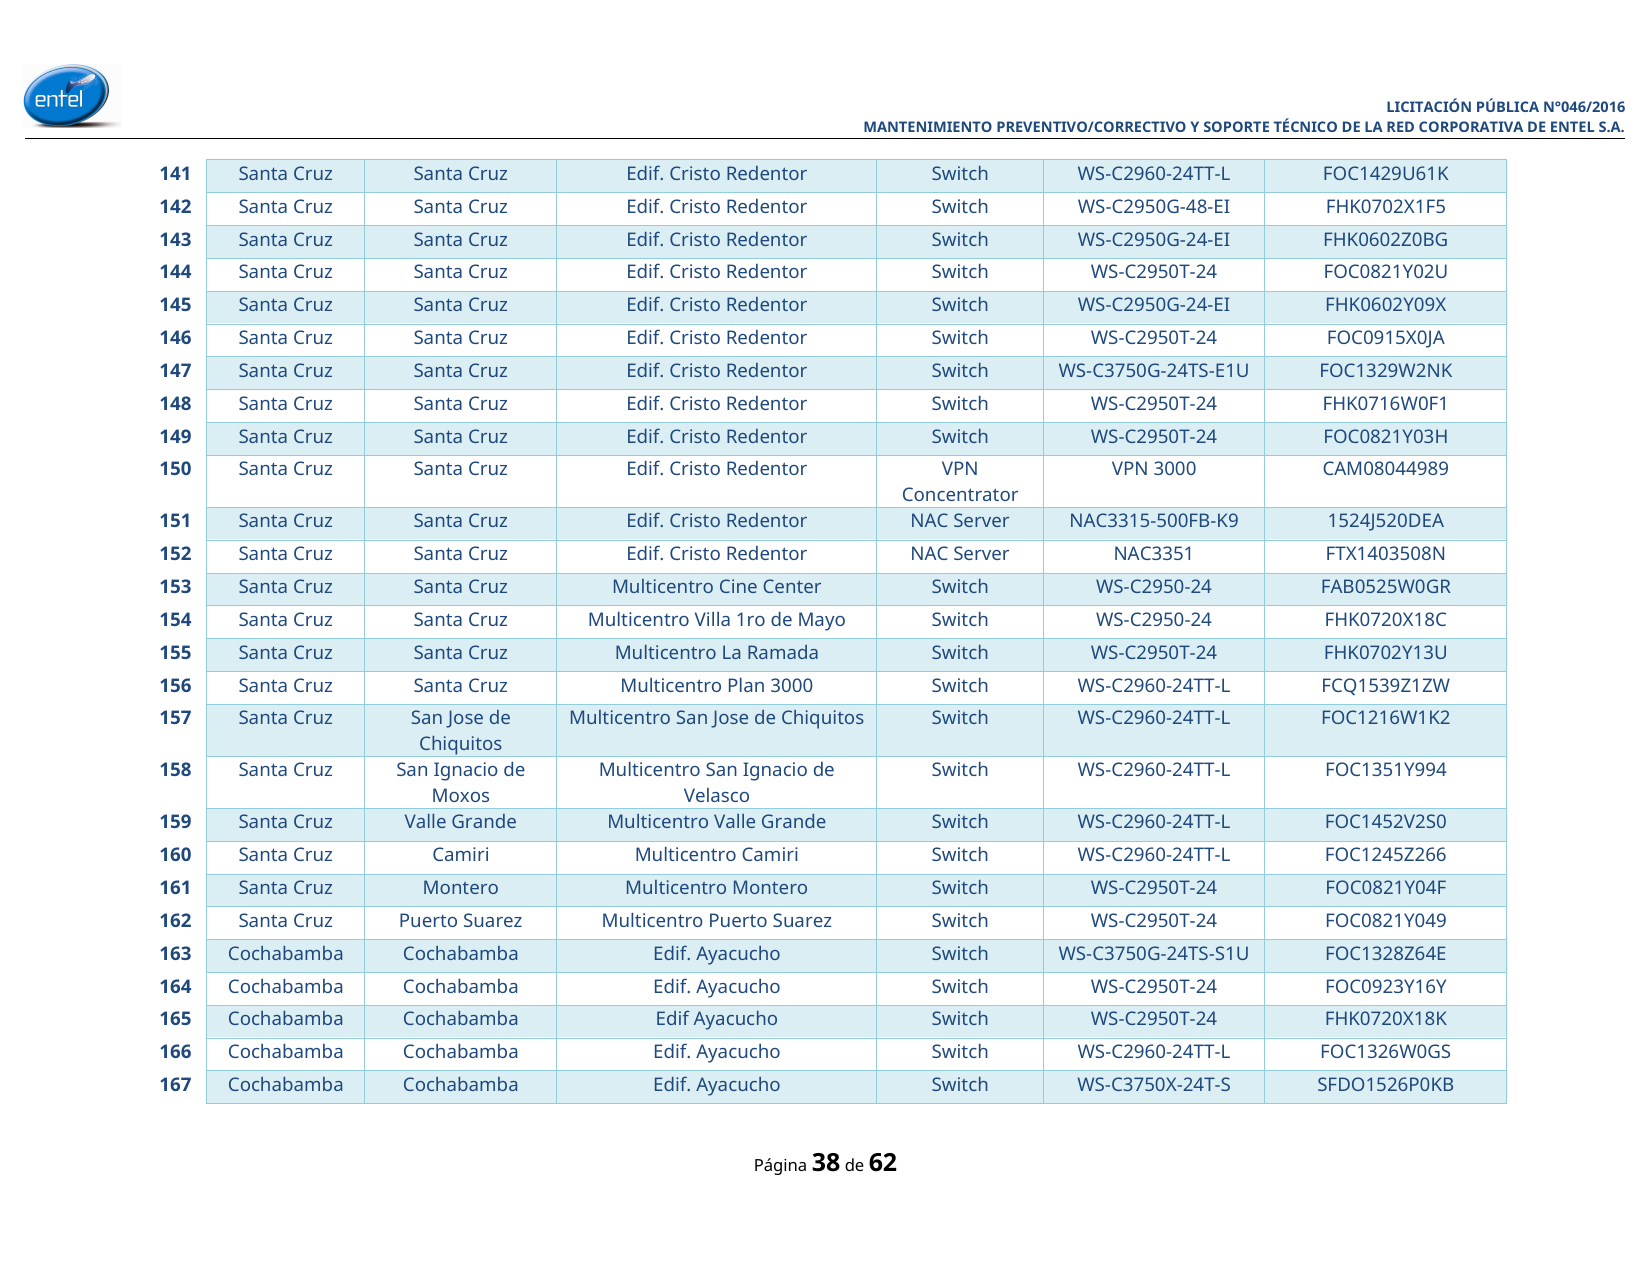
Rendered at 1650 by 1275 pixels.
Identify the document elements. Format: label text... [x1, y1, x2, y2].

table_cell 143 [144, 225, 206, 258]
table_cell 141 [144, 159, 206, 192]
table_cell 167 [144, 1070, 206, 1103]
table_cell WS-C2950-24 [1044, 574, 1264, 605]
table_cell FOC0915X0JA [1265, 325, 1506, 356]
table_cell Santa Cruz [365, 423, 556, 455]
table_cell FOC1329W2NK [1265, 357, 1506, 389]
table_cell WS-C2960-24TT-L [1044, 705, 1264, 756]
table_cell SFDO1526P0KB [1265, 1071, 1506, 1103]
table_cell Edif. Cristo Redentor [557, 541, 876, 572]
table_cell WS-C3750G-24TS-E1U [1044, 357, 1264, 389]
table_cell Cochabamba [365, 1006, 556, 1037]
table_cell Edif. Cristo Redentor [557, 325, 876, 356]
table_cell WS-C2960-24TT-L [1044, 809, 1264, 841]
table_cell Santa Cruz [207, 757, 364, 808]
table_cell Santa Cruz [207, 574, 364, 605]
table_cell 161 [144, 874, 206, 906]
table_cell Santa Cruz [207, 907, 364, 939]
table_cell WS-C2950G-48-EI [1044, 193, 1264, 225]
table_cell Santa Cruz [207, 842, 364, 873]
table_cell NAC Server [877, 508, 1043, 539]
table_cell Edif. Cristo Redentor [557, 259, 876, 291]
table_cell VPN Concentrator [877, 456, 1043, 507]
table_cell Switch [877, 160, 1043, 192]
table_cell Multicentro Montero [557, 875, 876, 906]
table_cell WS-C2950T-24 [1044, 639, 1264, 671]
table_cell Santa Cruz [207, 193, 364, 225]
table_cell 154 [144, 605, 206, 638]
table_cell Switch [877, 259, 1043, 291]
table_cell FOC1216W1K2 [1265, 705, 1506, 756]
table_cell Multicentro Valle Grande [557, 809, 876, 841]
table_cell WS-C3750X-24T-S [1044, 1071, 1264, 1103]
table_cell Edif. Ayacucho [557, 940, 876, 972]
table_cell Santa Cruz [207, 423, 364, 455]
table_cell Switch [877, 875, 1043, 906]
table_cell FHK0602Y09X [1265, 292, 1506, 323]
table_cell 164 [144, 972, 206, 1005]
table_cell 1524J520DEA [1265, 508, 1506, 539]
table_cell Switch [877, 907, 1043, 939]
table_cell Puerto Suarez [365, 907, 556, 939]
table_cell Santa Cruz [365, 456, 556, 507]
table_cell FCQ1539Z1ZW [1265, 672, 1506, 704]
table_cell WS-C2950T-24 [1044, 907, 1264, 939]
table_cell FOC1351Y994 [1265, 757, 1506, 808]
table_cell Cochabamba [207, 973, 364, 1005]
table_cell VPN 3000 [1044, 456, 1264, 507]
table_cell Santa Cruz [365, 574, 556, 605]
table_cell Multicentro San Jose de Chiquitos [557, 705, 876, 756]
table_cell FOC1328Z64E [1265, 940, 1506, 972]
table_cell 147 [144, 356, 206, 389]
table_cell FHK0716W0F1 [1265, 390, 1506, 422]
picture [23, 64, 122, 128]
table_cell Santa Cruz [365, 541, 556, 572]
table_cell 160 [144, 841, 206, 873]
table_cell 162 [144, 906, 206, 939]
table_cell Switch [877, 357, 1043, 389]
table_cell Cochabamba [207, 1006, 364, 1037]
table_cell FOC1452V2S0 [1265, 809, 1506, 841]
table_cell Santa Cruz [365, 160, 556, 192]
table_cell WS-C2950T-24 [1044, 390, 1264, 422]
table_cell Santa Cruz [207, 325, 364, 356]
table_cell WS-C2950T-24 [1044, 325, 1264, 356]
table_cell Santa Cruz [207, 606, 364, 638]
table_cell Santa Cruz [365, 672, 556, 704]
table_cell Switch [877, 325, 1043, 356]
table_cell 144 [144, 258, 206, 291]
table_cell Switch [877, 940, 1043, 972]
table_cell Switch [877, 1006, 1043, 1037]
table_cell Multicentro Villa 1ro de Mayo [557, 606, 876, 638]
table_cell Multicentro Cine Center [557, 574, 876, 605]
table_cell Cochabamba [365, 1071, 556, 1103]
table_cell FAB0525W0GR [1265, 574, 1506, 605]
table_cell WS-C2950G-24-EI [1044, 292, 1264, 323]
table_cell 158 [144, 756, 206, 808]
table_cell FOC1429U61K [1265, 160, 1506, 192]
table_cell Santa Cruz [207, 875, 364, 906]
table_cell 145 [144, 291, 206, 323]
table_cell Edif. Cristo Redentor [557, 292, 876, 323]
table_cell FHK0720X18K [1265, 1006, 1506, 1037]
table_cell Edif. Cristo Redentor [557, 508, 876, 539]
table_cell Edif. Cristo Redentor [557, 160, 876, 192]
table_cell Edif. Cristo Redentor [557, 193, 876, 225]
table_cell Santa Cruz [207, 292, 364, 323]
table_cell Switch [877, 757, 1043, 808]
table_cell Santa Cruz [365, 390, 556, 422]
table_cell Santa Cruz [207, 357, 364, 389]
table_cell NAC3315-500FB-K9 [1044, 508, 1264, 539]
table_cell WS-C2950T-24 [1044, 423, 1264, 455]
table_cell Santa Cruz [207, 226, 364, 258]
table_cell NAC3351 [1044, 541, 1264, 572]
table_cell Multicentro Plan 3000 [557, 672, 876, 704]
table_cell Edif. Ayacucho [557, 973, 876, 1005]
table_cell WS-C2960-24TT-L [1044, 160, 1264, 192]
table_cell Cochabamba [365, 973, 556, 1005]
table_cell 146 [144, 324, 206, 356]
table_cell Switch [877, 1071, 1043, 1103]
table_cell 153 [144, 573, 206, 605]
table_cell Switch [877, 809, 1043, 841]
table_cell 148 [144, 389, 206, 422]
table_cell Switch [877, 842, 1043, 873]
table_cell WS-C2960-24TT-L [1044, 757, 1264, 808]
table_cell Santa Cruz [365, 357, 556, 389]
table_cell FOC0821Y049 [1265, 907, 1506, 939]
table_cell Multicentro Camiri [557, 842, 876, 873]
table_cell 163 [144, 939, 206, 972]
table_cell Santa Cruz [207, 456, 364, 507]
table_cell 149 [144, 422, 206, 455]
table_cell NAC Server [877, 541, 1043, 572]
table_cell Santa Cruz [365, 606, 556, 638]
table_cell Santa Cruz [365, 639, 556, 671]
table_cell Switch [877, 226, 1043, 258]
table_cell WS-C2950-24 [1044, 606, 1264, 638]
table_cell Santa Cruz [207, 508, 364, 539]
table_cell Santa Cruz [207, 259, 364, 291]
table_cell 151 [144, 507, 206, 539]
table_cell Switch [877, 672, 1043, 704]
table_cell Valle Grande [365, 809, 556, 841]
table_cell Switch [877, 390, 1043, 422]
table_cell Switch [877, 292, 1043, 323]
table_cell Multicentro La Ramada [557, 639, 876, 671]
table_cell FOC0821Y03H [1265, 423, 1506, 455]
table_cell Santa Cruz [207, 705, 364, 756]
table_cell Switch [877, 574, 1043, 605]
table_cell FTX1403508N [1265, 541, 1506, 572]
table_cell Cochabamba [207, 1071, 364, 1103]
table_cell Edif. Ayacucho [557, 1071, 876, 1103]
table_cell Edif. Cristo Redentor [557, 423, 876, 455]
table_cell Santa Cruz [365, 259, 556, 291]
table_cell Cochabamba [365, 940, 556, 972]
table_cell Switch [877, 423, 1043, 455]
table_cell 165 [144, 1005, 206, 1037]
table_cell FOC0923Y16Y [1265, 973, 1506, 1005]
table_cell FOC0821Y04F [1265, 875, 1506, 906]
table_cell Edif. Cristo Redentor [557, 390, 876, 422]
table_cell Edif. Cristo Redentor [557, 357, 876, 389]
table_cell WS-C2960-24TT-L [1044, 672, 1264, 704]
table_cell Cochabamba [207, 1039, 364, 1070]
table_cell 152 [144, 540, 206, 572]
table_cell WS-C2960-24TT-L [1044, 842, 1264, 873]
table_cell WS-C2950T-24 [1044, 259, 1264, 291]
table_cell Santa Cruz [207, 160, 364, 192]
table_cell FHK0602Z0BG [1265, 226, 1506, 258]
table_cell 159 [144, 808, 206, 841]
table_cell Multicentro Puerto Suarez [557, 907, 876, 939]
table_cell Santa Cruz [207, 541, 364, 572]
table_cell San Ignacio de Moxos [365, 757, 556, 808]
table_cell Cochabamba [365, 1039, 556, 1070]
table_cell Switch [877, 1039, 1043, 1070]
table_cell WS-C2960-24TT-L [1044, 1039, 1264, 1070]
table_cell Switch [877, 973, 1043, 1005]
table_cell Switch [877, 639, 1043, 671]
table_cell Edif. Cristo Redentor [557, 226, 876, 258]
table_cell San Jose de Chiquitos [365, 705, 556, 756]
table_cell Santa Cruz [207, 639, 364, 671]
table_cell Switch [877, 606, 1043, 638]
table_cell FHK0702Y13U [1265, 639, 1506, 671]
table_cell 157 [144, 704, 206, 756]
table_cell WS-C2950T-24 [1044, 973, 1264, 1005]
table_cell Santa Cruz [365, 193, 556, 225]
table_cell Santa Cruz [365, 226, 556, 258]
table_cell Camiri [365, 842, 556, 873]
table_cell 155 [144, 638, 206, 671]
table_cell Switch [877, 193, 1043, 225]
table_cell Santa Cruz [365, 508, 556, 539]
table_cell Santa Cruz [365, 325, 556, 356]
table_cell Switch [877, 705, 1043, 756]
table_cell Cochabamba [207, 940, 364, 972]
table_cell 166 [144, 1038, 206, 1070]
table_cell Santa Cruz [207, 809, 364, 841]
table_cell 142 [144, 192, 206, 225]
table_cell Edif Ayacucho [557, 1006, 876, 1037]
table_cell Santa Cruz [207, 672, 364, 704]
table_cell Multicentro San Ignacio de Velasco [557, 757, 876, 808]
table_cell Edif. Ayacucho [557, 1039, 876, 1070]
table_cell CAM08044989 [1265, 456, 1506, 507]
table_cell Montero [365, 875, 556, 906]
table_cell WS-C2950T-24 [1044, 1006, 1264, 1037]
table_cell Edif. Cristo Redentor [557, 456, 876, 507]
table_cell WS-C3750G-24TS-S1U [1044, 940, 1264, 972]
table_cell WS-C2950G-24-EI [1044, 226, 1264, 258]
table_cell WS-C2950T-24 [1044, 875, 1264, 906]
table_cell 150 [144, 455, 206, 507]
table_cell FHK0720X18C [1265, 606, 1506, 638]
table_cell FOC0821Y02U [1265, 259, 1506, 291]
table_cell FOC1245Z266 [1265, 842, 1506, 873]
table_cell FHK0702X1F5 [1265, 193, 1506, 225]
table_cell Santa Cruz [365, 292, 556, 323]
table_cell 156 [144, 671, 206, 704]
table_cell FOC1326W0GS [1265, 1039, 1506, 1070]
table_cell Santa Cruz [207, 390, 364, 422]
